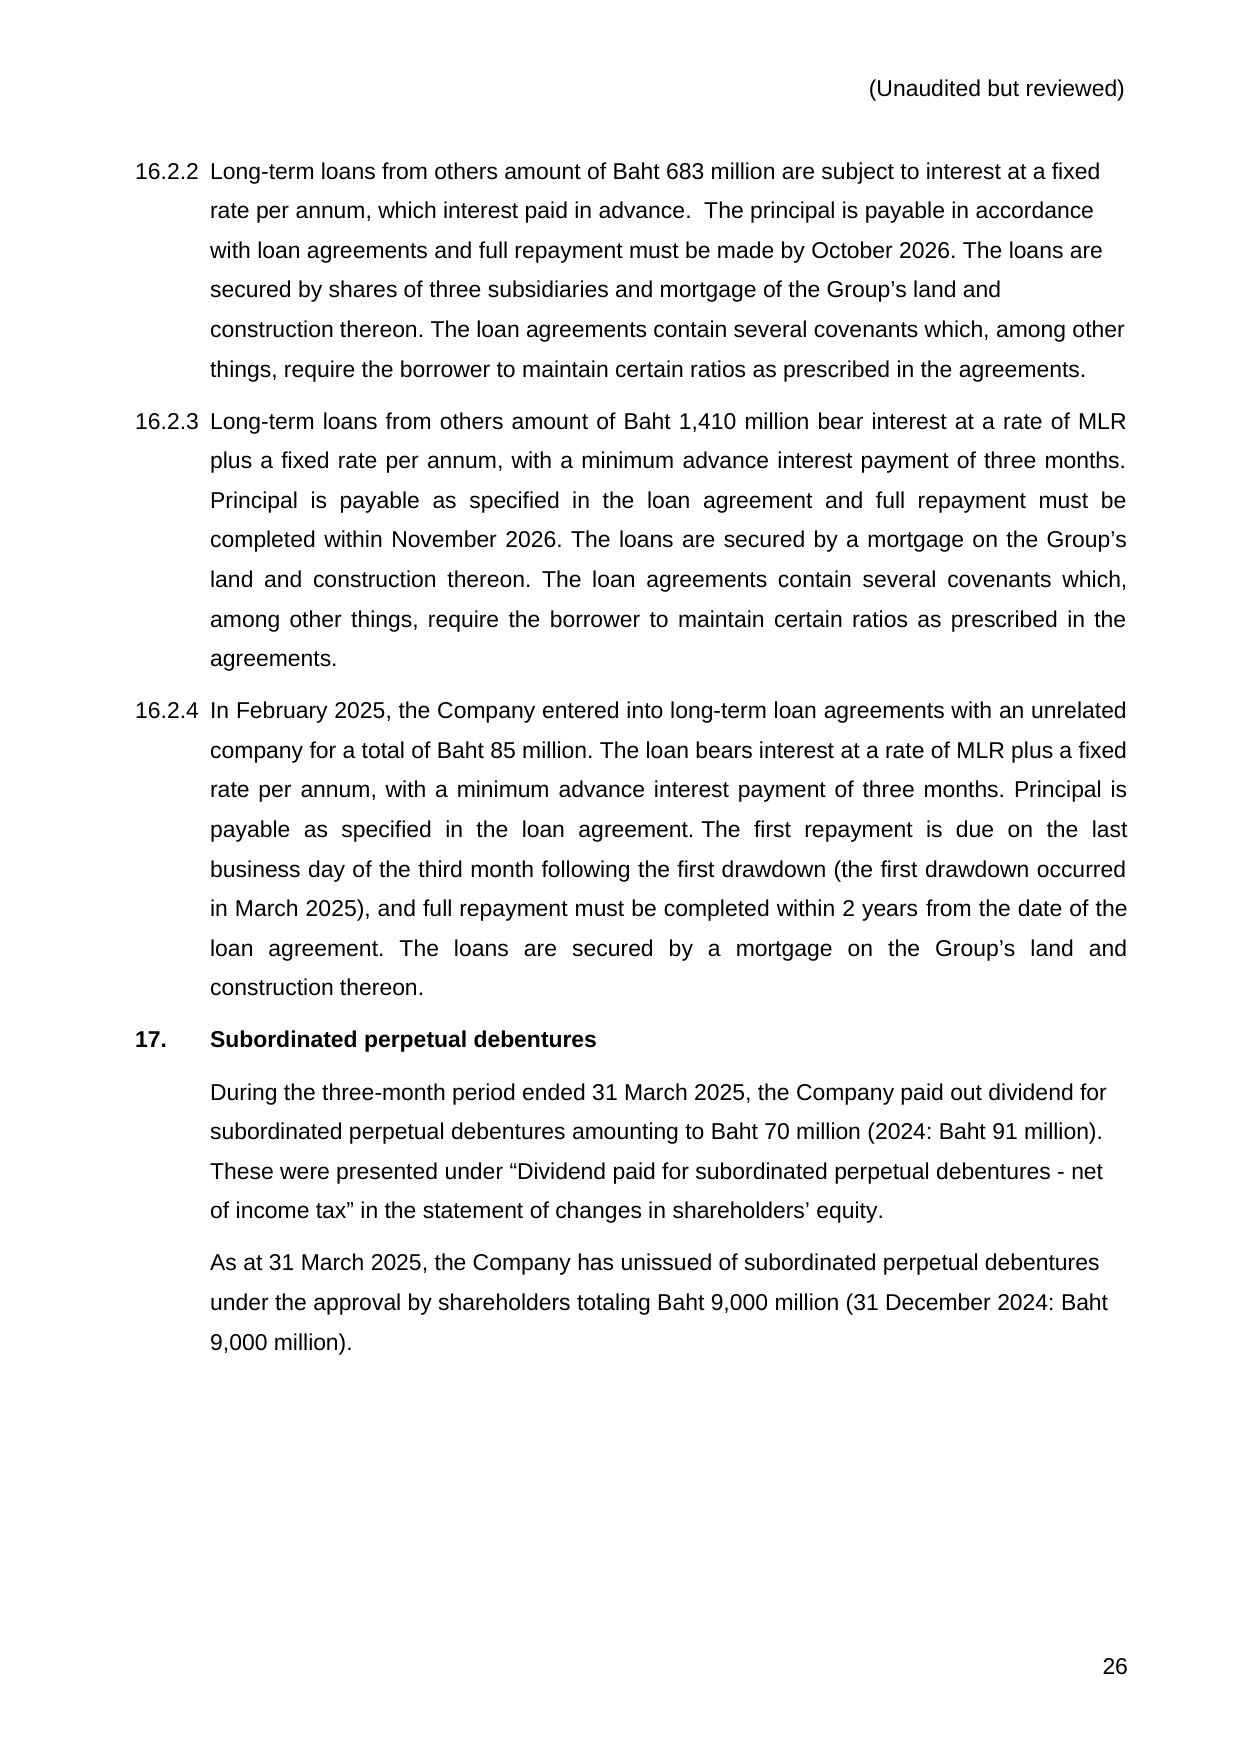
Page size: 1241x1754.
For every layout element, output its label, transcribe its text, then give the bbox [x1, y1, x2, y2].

text 17. Subordinated perpetual debentures [135, 1016, 1128, 1056]
text 16.2.3 Long-term loans from others amount of Baht 1,410 million bear interest at a rate of MLR plus a fixed rate per annum, with a minimum advance interest payment of three months. Principal is payable as specified in the loan agreement and full repayment must be completed within November 2026. The loans are secured by a mortgage on the Group’s land and construction thereon. The loan agreements contain several covenants which, among other things, require the borrower to maintain certain ratios as prescribed in the agreements. [135, 397, 1128, 674]
text 16.2.4 In February 2025, the Company entered into long-term loan agreements with an unrelated company for a total of Baht 85 million. The loan bears interest at a rate of MLR plus a fixed rate per annum, with a minimum advance interest payment of three months. Principal is payable as specified in the loan agreement. The first repayment is due on the last business day of the third month following the first drawdown (the first drawdown occurred in March 2025), and full repayment must be completed within 2 years from the date of the loan agreement. The loans are secured by a mortgage on the Group’s land and construction thereon. [135, 687, 1128, 1004]
text During the three-month period ended 31 March 2025, the Company paid out dividend for subordinated perpetual debentures amounting to Baht 70 million (2024: Baht 91 million). These were presented under “Dividend paid for subordinated perpetual debentures - net of income tax” in the statement of changes in shareholders’ equity. [135, 1068, 1128, 1227]
text 16.2.2 Long-term loans from others amount of Baht 683 million are subject to interest at a fixed rate per annum, which interest paid in advance. The principal is payable in accordance with loan agreements and full repayment must be made by October 2026. The loans are secured by shares of three subsidiaries and mortgage of the Group’s land and construction thereon. The loan agreements contain several covenants which, among other things, require the borrower to maintain certain ratios as prescribed in the agreements. [135, 147, 1129, 385]
text As at 31 March 2025, the Company has unissued of subordinated perpetual debentures under the approval by shareholders totaling Baht 9,000 million (31 December 2024: Baht 9,000 million). [135, 1239, 1132, 1358]
